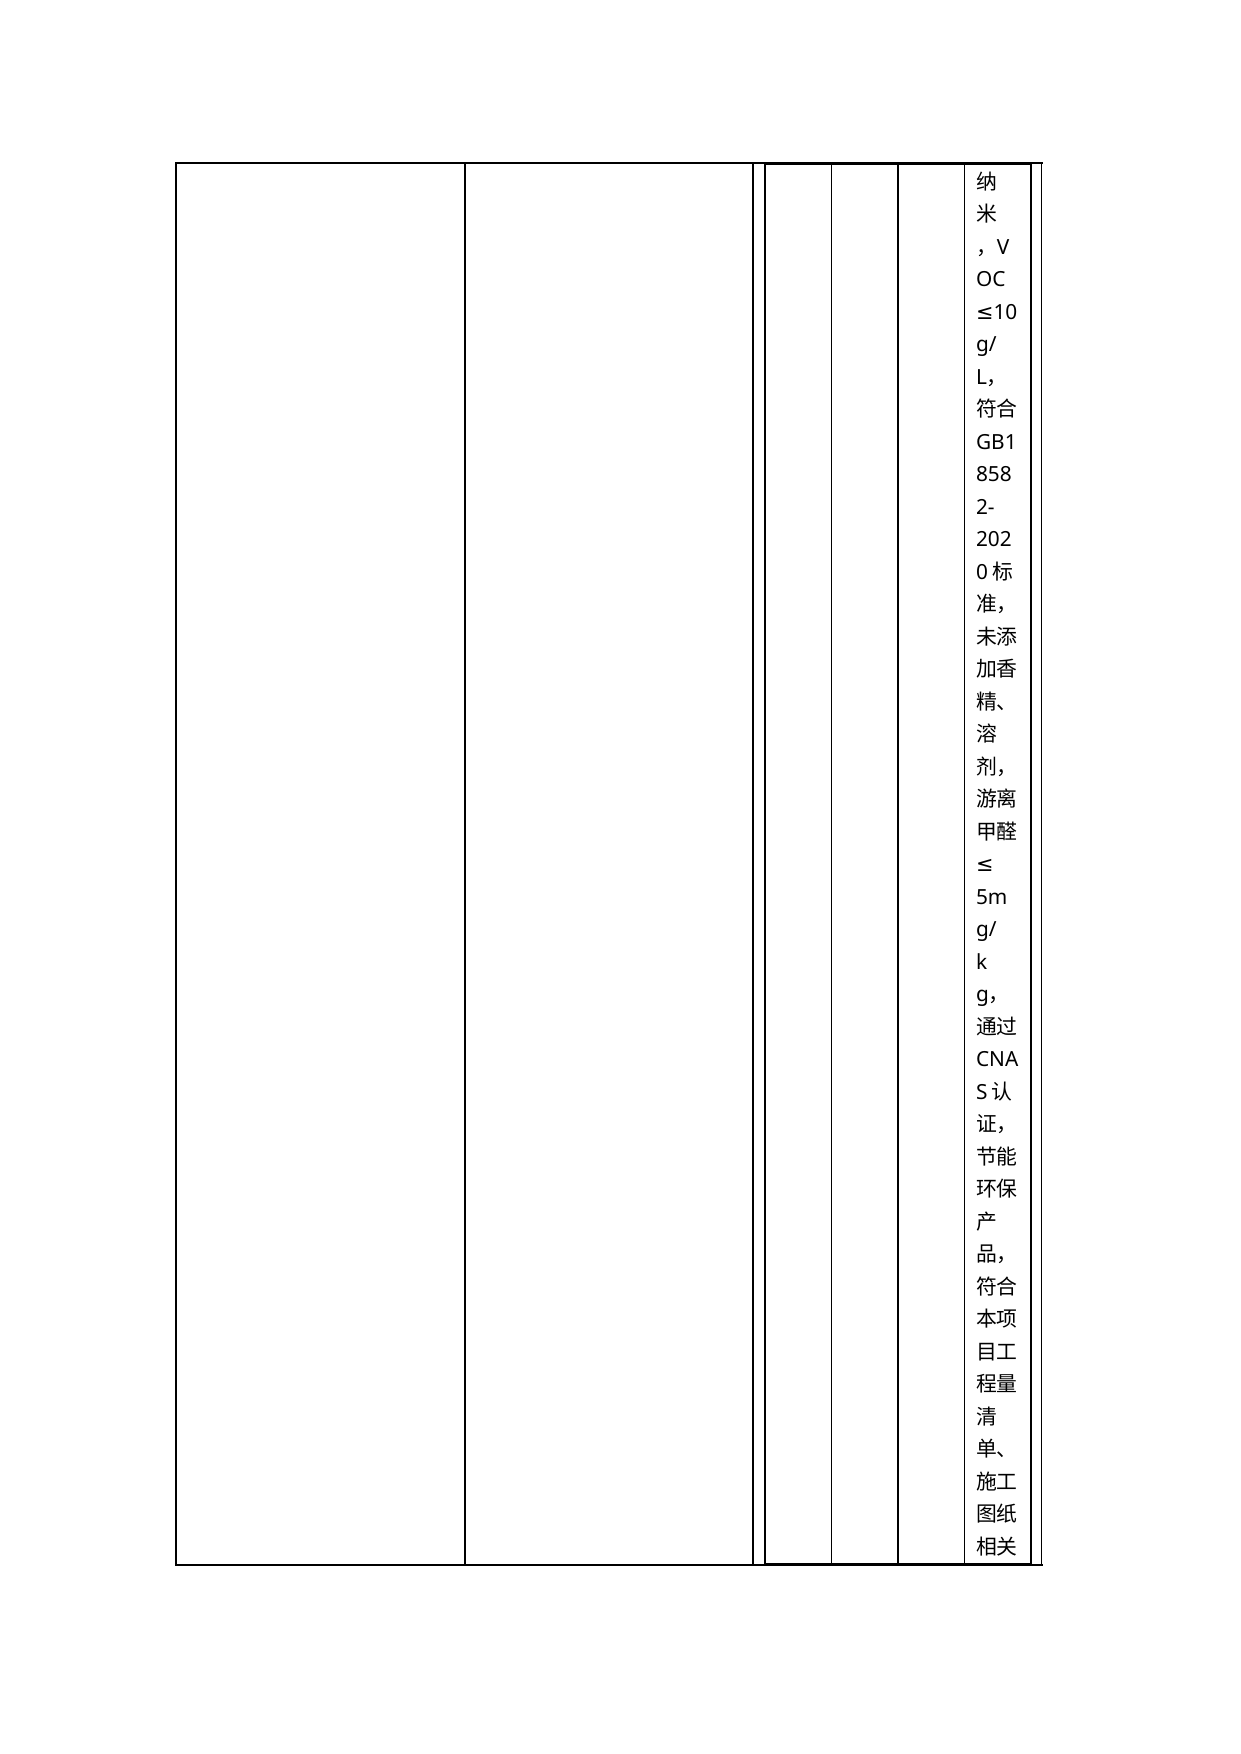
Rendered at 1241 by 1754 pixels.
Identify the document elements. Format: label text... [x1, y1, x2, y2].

table_cell [466, 164, 752, 1564]
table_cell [965, 165, 1030, 1563]
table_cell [899, 165, 964, 1563]
table_cell 1 [177, 164, 464, 1564]
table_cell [766, 165, 831, 1563]
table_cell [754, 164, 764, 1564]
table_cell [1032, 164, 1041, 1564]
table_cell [832, 165, 897, 1563]
